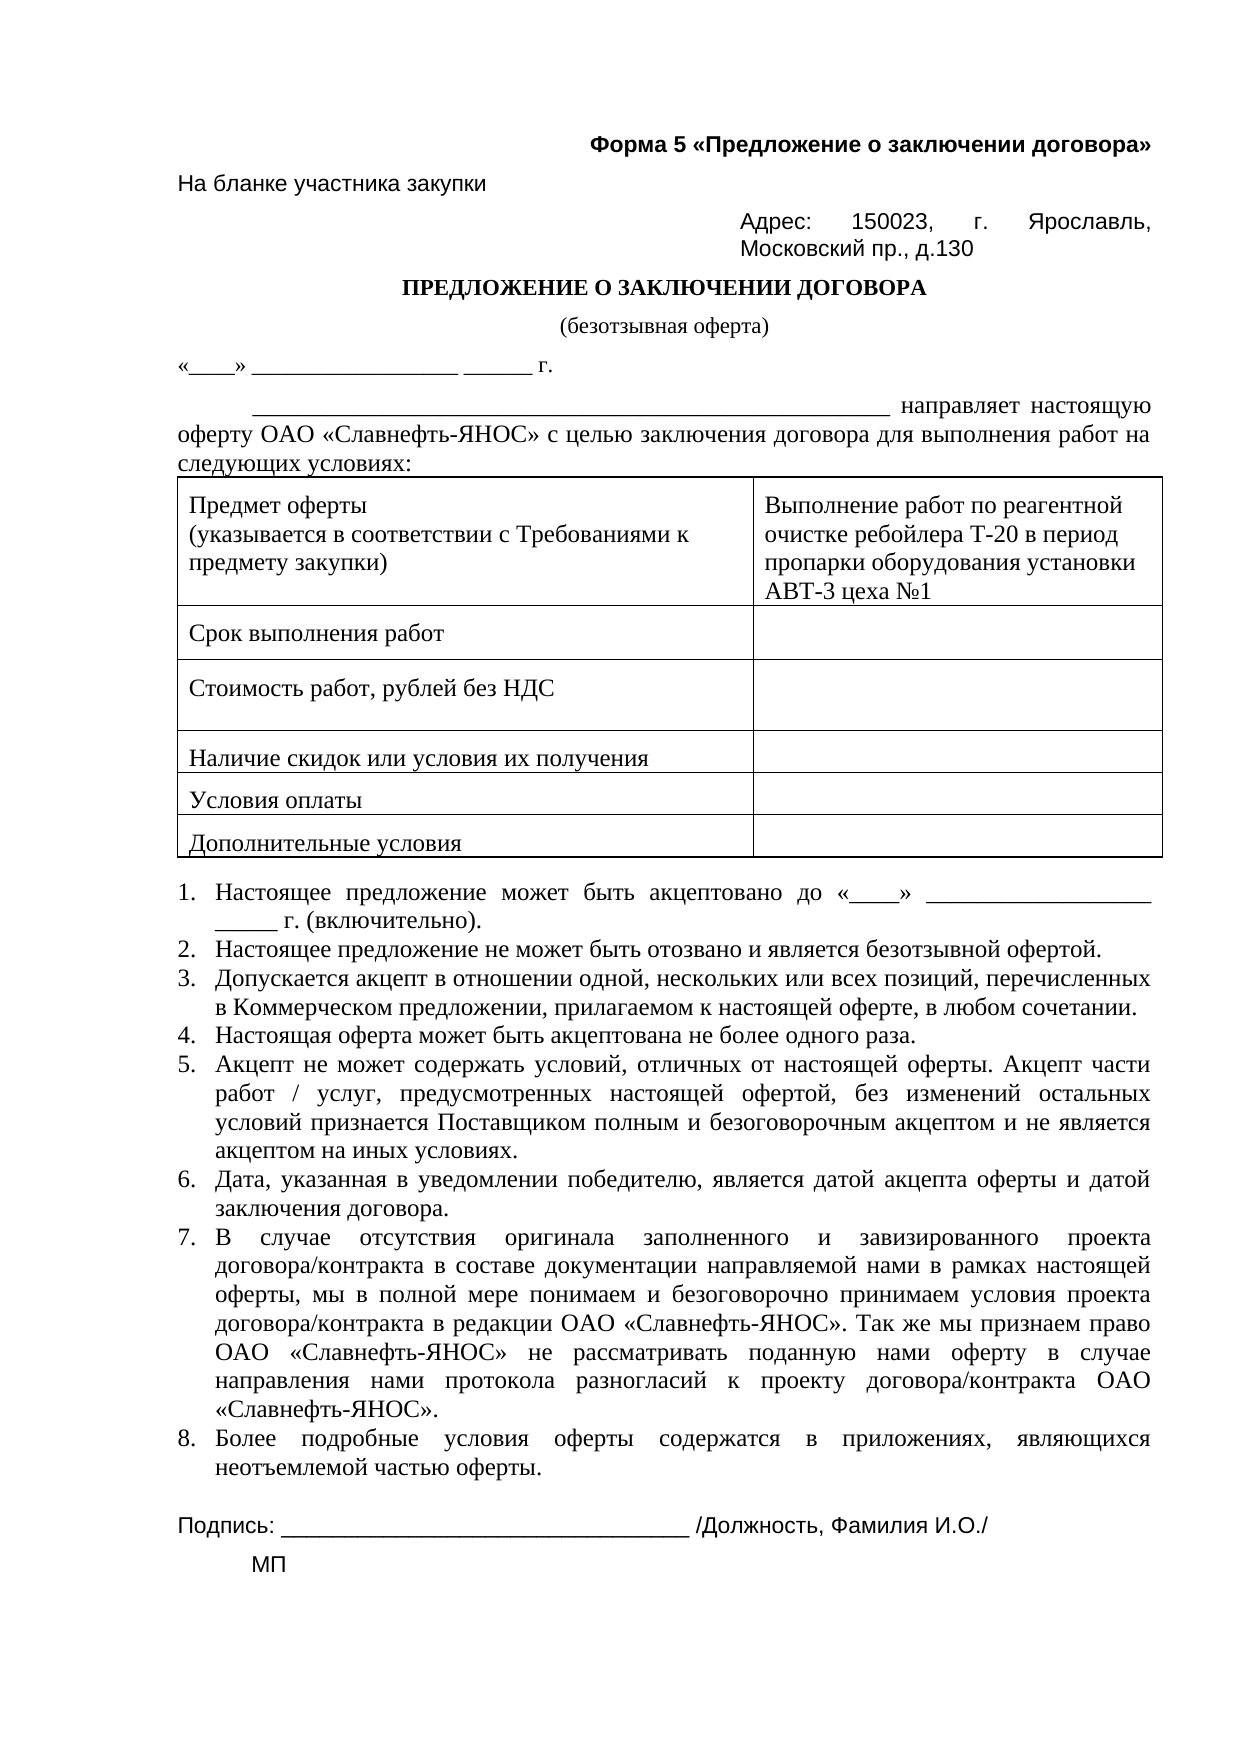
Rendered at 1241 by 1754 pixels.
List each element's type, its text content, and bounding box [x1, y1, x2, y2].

text ___________________________________________________ направляет настоящую оферту ОАО «Славнефть-ЯНОС» с целью заключения договора для выполнения работ на следующих условиях: [177, 390, 1152, 476]
text На бланке участника закупки [177, 169, 1152, 196]
table_cell [754, 731, 1162, 772]
list Настоящее предложение не может быть отозвано и является безотзывной офертой. [177, 934, 1152, 963]
list Более подробные условия оферты содержатся в приложениях, являющихся неотъемлемой частью оферты. [177, 1423, 1152, 1480]
text (безотзывная оферта) [177, 312, 1152, 339]
table_cell Срок выполнения работ [178, 606, 753, 659]
table_cell [754, 660, 1162, 729]
table_cell Наличие скидок или условия их получения [178, 731, 753, 772]
table_cell [754, 773, 1162, 814]
list Настоящая оферта может быть акцептована не более одного раза. [177, 1020, 1152, 1049]
list Допускается акцепт в отношении одной, нескольких или всех позиций, перечисленных в Коммерческом предложении, прилагаемом к настоящей оферте, в любом сочетании. [177, 963, 1152, 1020]
list Акцепт не может содержать условий, отличных от настоящей оферты. Акцепт части работ / услуг, предусмотренных настоящей офертой, без изменений остальных условий признается Поставщиком полным и безоговорочным акцептом и не является акцептом на иных условиях. [177, 1049, 1152, 1164]
list В случае отсутствия оригинала заполненного и завизированного проекта договора/контракта в составе документации направляемой нами в рамках настоящей оферты, мы в полной мере понимаем и безоговорочно принимаем условия проекта договора/контракта в редакции ОАО «Славнефть-ЯНОС». Так же мы признаем право ОАО «Славнефть-ЯНОС» не рассматривать поданную нами оферту в случае направления нами протокола разногласий к проекту договора/контракта ОАО «Славнефть-ЯНОС». [177, 1222, 1152, 1423]
text Форма 5 «Предложение о заключении договора» [325, 131, 1152, 157]
list Дата, указанная в уведомлении победителю, является датой акцепта оферты и датой заключения договора. [177, 1164, 1152, 1222]
table_cell [754, 606, 1162, 659]
table_header Выполнение работ по реагентной очистке ребойлера Т-20 в период пропарки оборудования установки АВТ-3 цеха №1 [754, 478, 1162, 605]
table_cell Условия оплаты [178, 773, 753, 814]
text МП [177, 1551, 1152, 1577]
table_header Предмет оферты (указывается в соответствии с Требованиями к предмету закупки) [178, 478, 753, 605]
text «____» __________________ ______ г. [177, 351, 1152, 378]
table_cell Дополнительные условия [178, 815, 753, 856]
table_cell [754, 815, 1162, 856]
table_cell Стоимость работ, рублей без НДС [178, 660, 753, 729]
text Адрес: 150023, г. Ярославль, Московский пр., д.130 [740, 208, 1152, 261]
list Настоящее предложение может быть акцептовано до «____» __________________ _____ г. (включительно). [177, 877, 1152, 934]
text ПРЕДЛОЖЕНИЕ О ЗАКЛЮЧЕНИИ ДОГОВОРА [177, 273, 1152, 300]
text Подпись: ________________________________ /Должность, Фамилия И.О./ [177, 1512, 1152, 1538]
